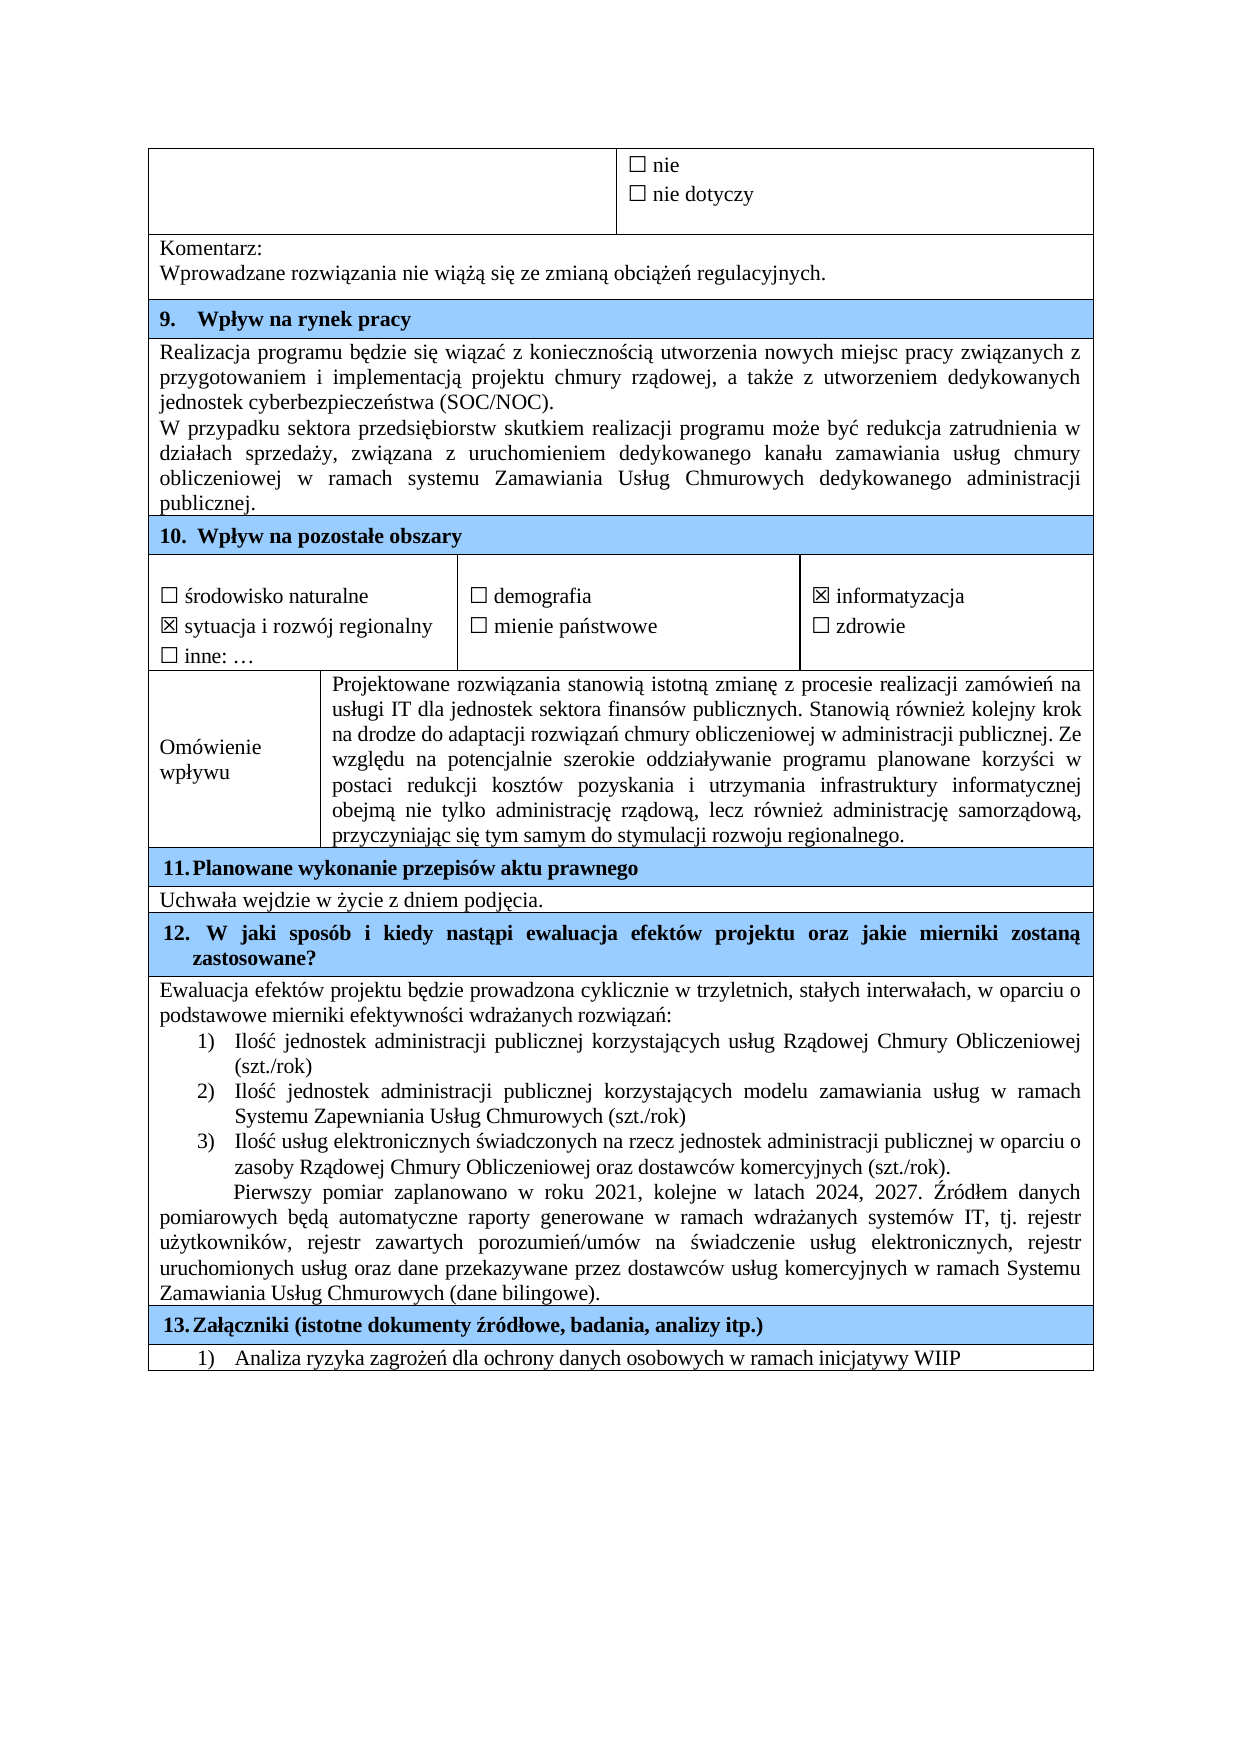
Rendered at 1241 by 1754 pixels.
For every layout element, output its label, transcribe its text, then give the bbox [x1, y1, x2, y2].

table_cell Projektowane rozwiązania stanowią istotną zmianę z procesie realizacji zamówień na usługi IT dla jednostek sektora finansów publicznych. Stanowią również kolejny krok na drodze do adaptacji rozwiązań chmury obliczeniowej w administracji publicznej. Ze względu na potencjalnie szerokie oddziaływanie programu planowane korzyści w postaci redukcji kosztów pozyskania i utrzymania infrastruktury informatycznej obejmą nie tylko administrację rządową, lecz również administrację samorządową, przyczyniając się tym samym do stymulacji rozwoju regionalnego. [321, 671, 1093, 847]
table_cell Wpływ na pozostałe obszary [149, 516, 1093, 554]
table_cell Uchwała wejdzie w życie z dniem podjęcia. [149, 887, 1093, 912]
table_cell Planowane wykonanie przepisów aktu prawnego [149, 848, 1093, 886]
table_cell demografia mienie państwowe [458, 555, 799, 670]
table_cell Analiza ryzyka zagrożeń dla ochrony danych osobowych w ramach inicjatywy WIIP [149, 1345, 1093, 1370]
table_cell tak nie nie dotyczy [617, 149, 1093, 233]
table_cell W jaki sposób i kiedy nastąpi ewaluacja efektów projektu oraz jakie mierniki zostaną zastosowane? [149, 913, 1093, 976]
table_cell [149, 149, 616, 233]
table_cell Komentarz: Wprowadzane rozwiązania nie wiążą się ze zmianą obciążeń regulacyjnych. [149, 235, 1093, 299]
table_cell Załączniki (istotne dokumenty źródłowe, badania, analizy itp.) [149, 1306, 1093, 1344]
table_cell Omówienie wpływu [149, 671, 320, 847]
table_cell środowisko naturalne sytuacja i rozwój regionalny inne: … [149, 555, 457, 670]
table_cell Wpływ na rynek pracy [149, 300, 1093, 338]
table_cell Realizacja programu będzie się wiązać z koniecznością utworzenia nowych miejsc pracy związanych z przygotowaniem i implementacją projektu chmury rządowej, a także z utworzeniem dedykowanych jednostek cyberbezpieczeństwa (SOC/NOC). W przypadku sektora przedsiębiorstw skutkiem realizacji programu może być redukcja zatrudnienia w działach sprzedaży, związana z uruchomieniem dedykowanego kanału zamawiania usług chmury obliczeniowej w ramach systemu Zamawiania Usług Chmurowych dedykowanego administracji publicznej. [149, 339, 1093, 515]
table_cell informatyzacja zdrowie [801, 555, 1093, 670]
table_cell Ewaluacja efektów projektu będzie prowadzona cyklicznie w trzyletnich, stałych interwałach, w oparciu o podstawowe mierniki efektywności wdrażanych rozwiązań: Ilość jednostek administracji publicznej korzystających usług Rządowej Chmury Obliczeniowej (szt./rok) Ilość jednostek administracji publicznej korzystających modelu zamawiania usług w ramach Systemu Zapewniania Usług Chmurowych (szt./rok) Ilość usług elektronicznych świadczonych na rzecz jednostek administracji publicznej w oparciu o zasoby Rządowej Chmury Obliczeniowej oraz dostawców komercyjnych (szt./rok). Pierwszy pomiar zaplanowano w roku 2021, kolejne w latach 2024, 2027. Źródłem danych pomiarowych będą automatyczne raporty generowane w ramach wdrażanych systemów IT, tj. rejestr użytkowników, rejestr zawartych porozumień/umów na świadczenie usług elektronicznych, rejestr uruchomionych usług oraz dane przekazywane przez dostawców usług komercyjnych w ramach Systemu Zamawiania Usług Chmurowych (dane bilingowe). [149, 977, 1093, 1305]
